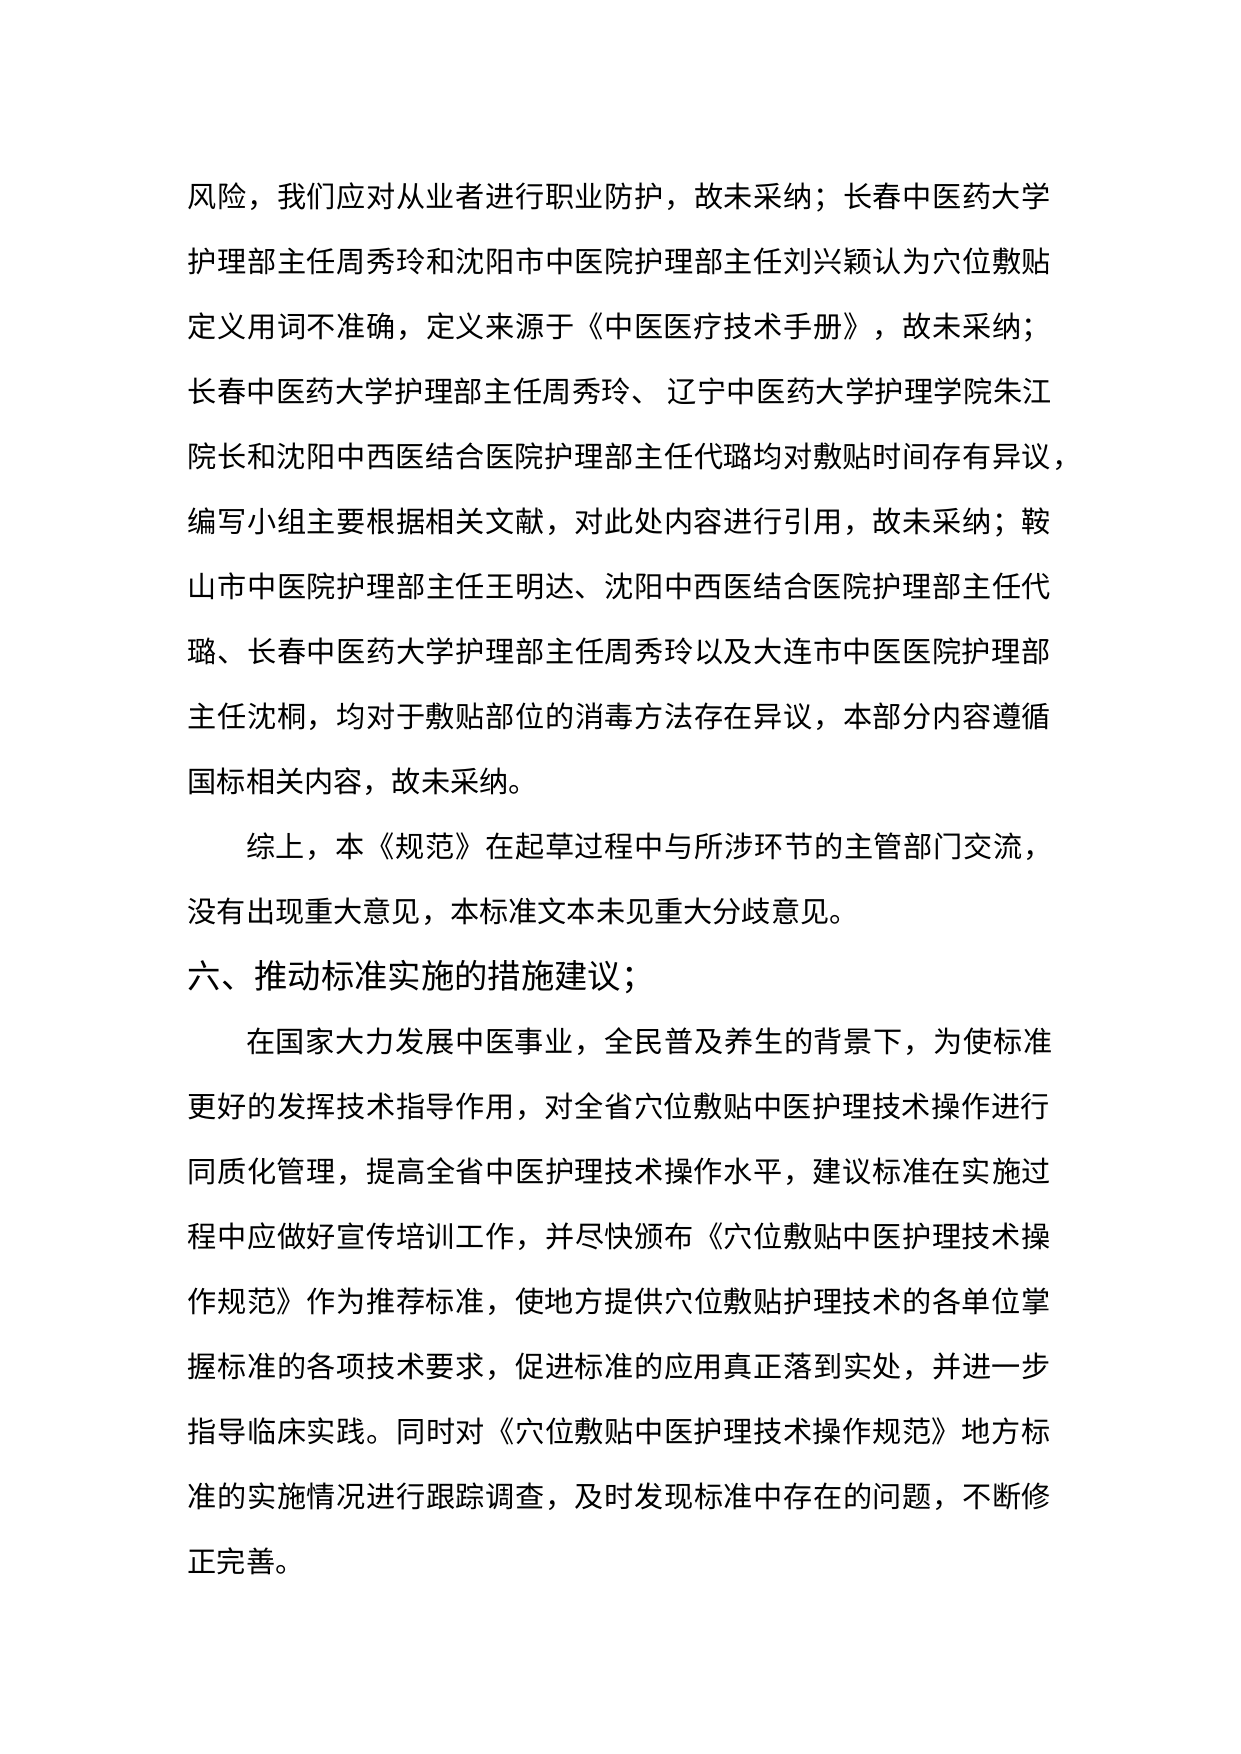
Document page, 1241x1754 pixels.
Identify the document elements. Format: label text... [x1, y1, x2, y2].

text 六、推动标准实施的措施建议； [187, 942, 1053, 1007]
text 综上，本《规范》在起草过程中与所涉环节的主管部门交流，没有出现重大意见，本标准文本未见重大分歧意见。 [187, 812, 1053, 942]
text 在国家大力发展中医事业，全民普及养生的背景下，为使标准更好的发挥技术指导作用，对全省穴位敷贴中医护理技术操作进行同质化管理，提高全省中医护理技术操作水平，建议标准在实施过程中应做好宣传培训工作，并尽快颁布《穴位敷贴中医护理技术操作规范》作为推荐标准，使地方提供穴位敷贴护理技术的各单位掌握标准的各项技术要求，促进标准的应用真正落到实处，并进一步指导临床实践。同时对《穴位敷贴中医护理技术操作规范》地方标准的实施情况进行跟踪调查，及时发现标准中存在的问题，不断修正完善。 [187, 1007, 1053, 1592]
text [187, 162, 1053, 812]
